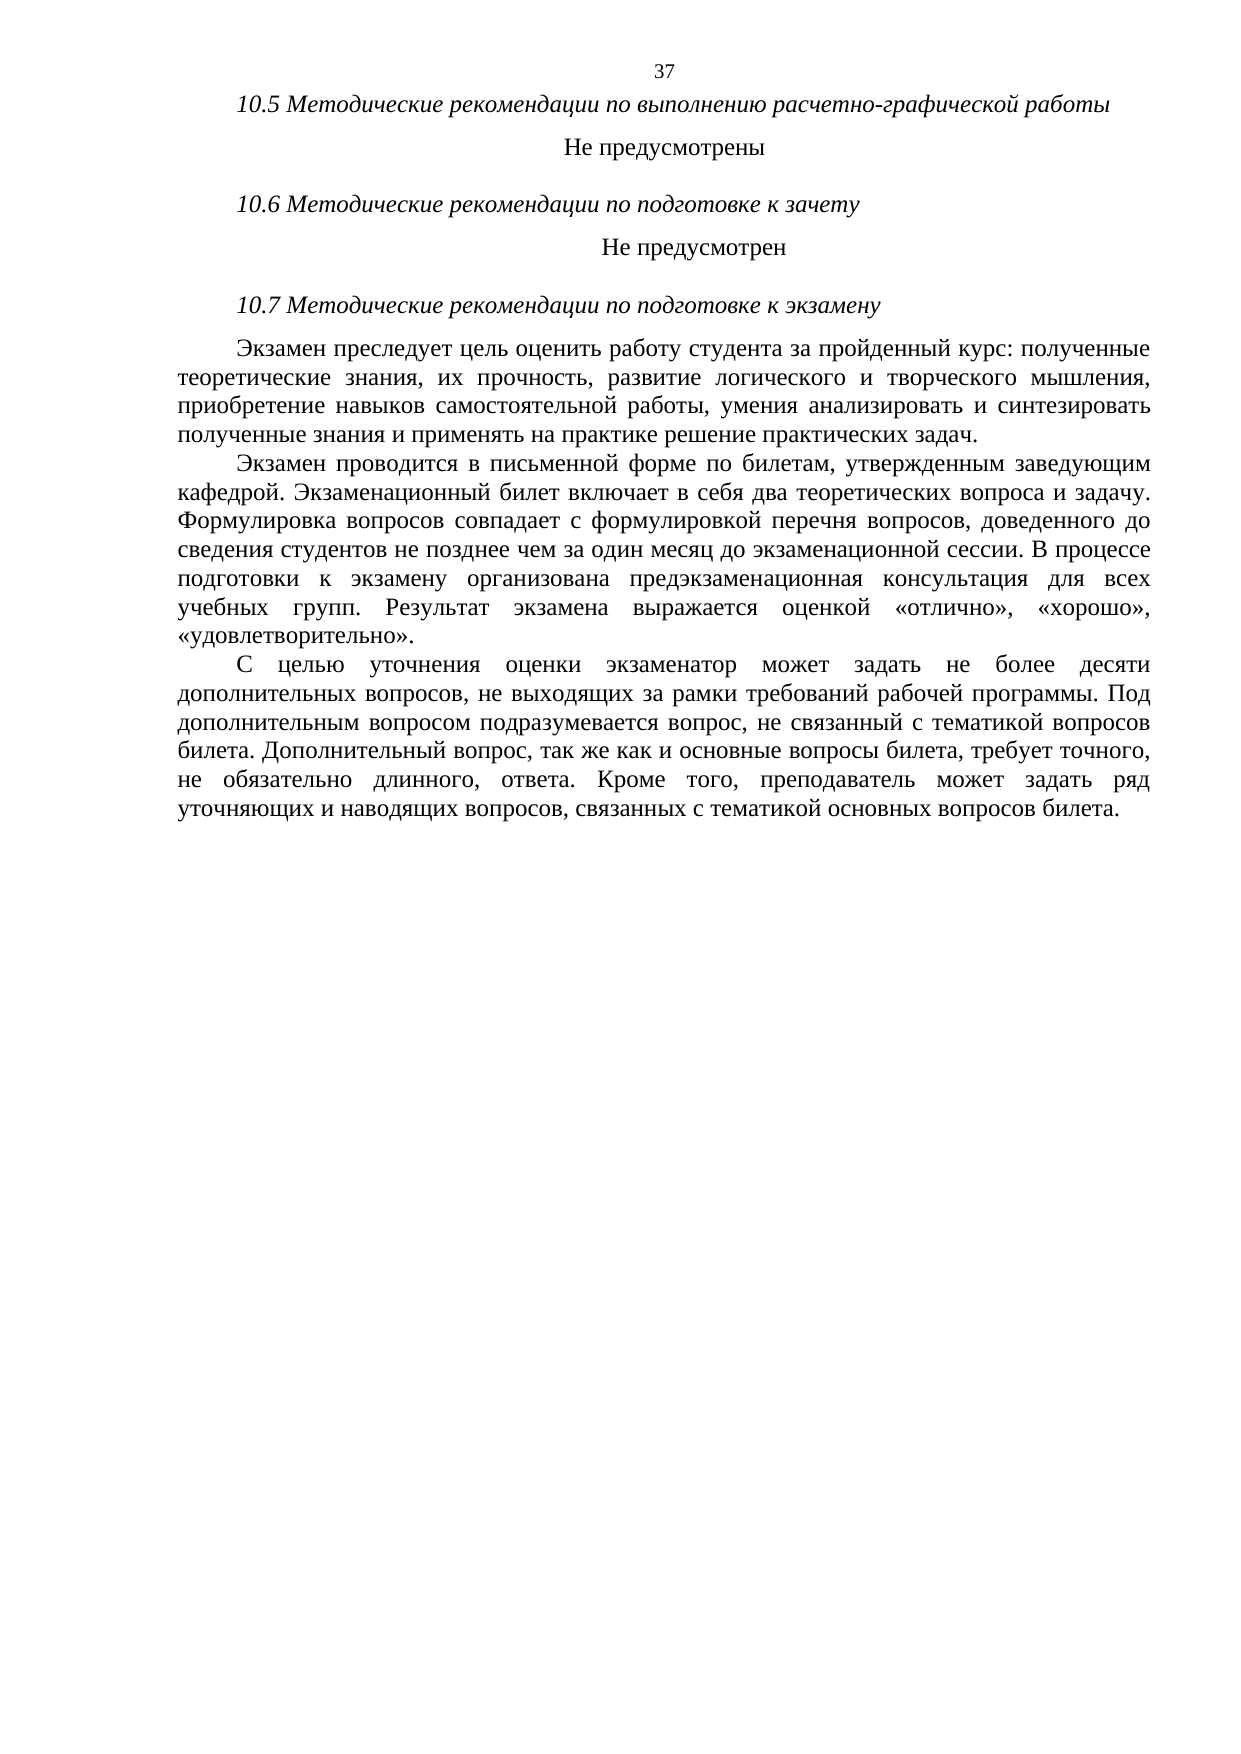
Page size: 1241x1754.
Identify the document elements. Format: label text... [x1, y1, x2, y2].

subtitle 10.6 Методические рекомендации по подготовке к зачету [177, 189, 1152, 218]
text Не предусмотрен [177, 232, 1152, 261]
text Не предусмотрены [177, 132, 1152, 161]
text Экзамен проводится в письменной форме по билетам, утвержденным заведующим кафедрой. Экзаменационный билет включает в себя два теоретических вопроса и задачу. Формулировка вопросов совпадает с формулировкой перечня вопросов, доведенного до сведения студентов не позднее чем за один месяц до экзаменационной сессии. В процессе подготовки к экзамену организована предэкзаменационная консультация для всех учебных групп. Результат экзамена выражается оценкой «отлично», «хорошо», «удовлетворительно». [177, 448, 1152, 649]
subtitle 10.5 Методические рекомендации по выполнению расчетно-графической работы [177, 89, 1152, 117]
text С целью уточнения оценки экзаменатор может задать не более десяти дополнительных вопросов, не выходящих за рамки требований рабочей программы. Под дополнительным вопросом подразумевается вопрос, не связанный с тематикой вопросов билета. Дополнительный вопрос, так же как и основные вопросы билета, требует точного, не обязательно длинного, ответа. Кроме того, преподаватель может задать ряд уточняющих и наводящих вопросов, связанных с тематикой основных вопросов билета. [177, 649, 1152, 822]
text Экзамен преследует цель оценить работу студента за пройденный курс: полученные теоретические знания, их прочность, развитие логического и творческого мышления, приобретение навыков самостоятельной работы, умения анализировать и синтезировать полученные знания и применять на практике решение практических задач. [177, 333, 1152, 448]
subtitle 10.7 Методические рекомендации по подготовке к экзамену [177, 290, 1152, 319]
